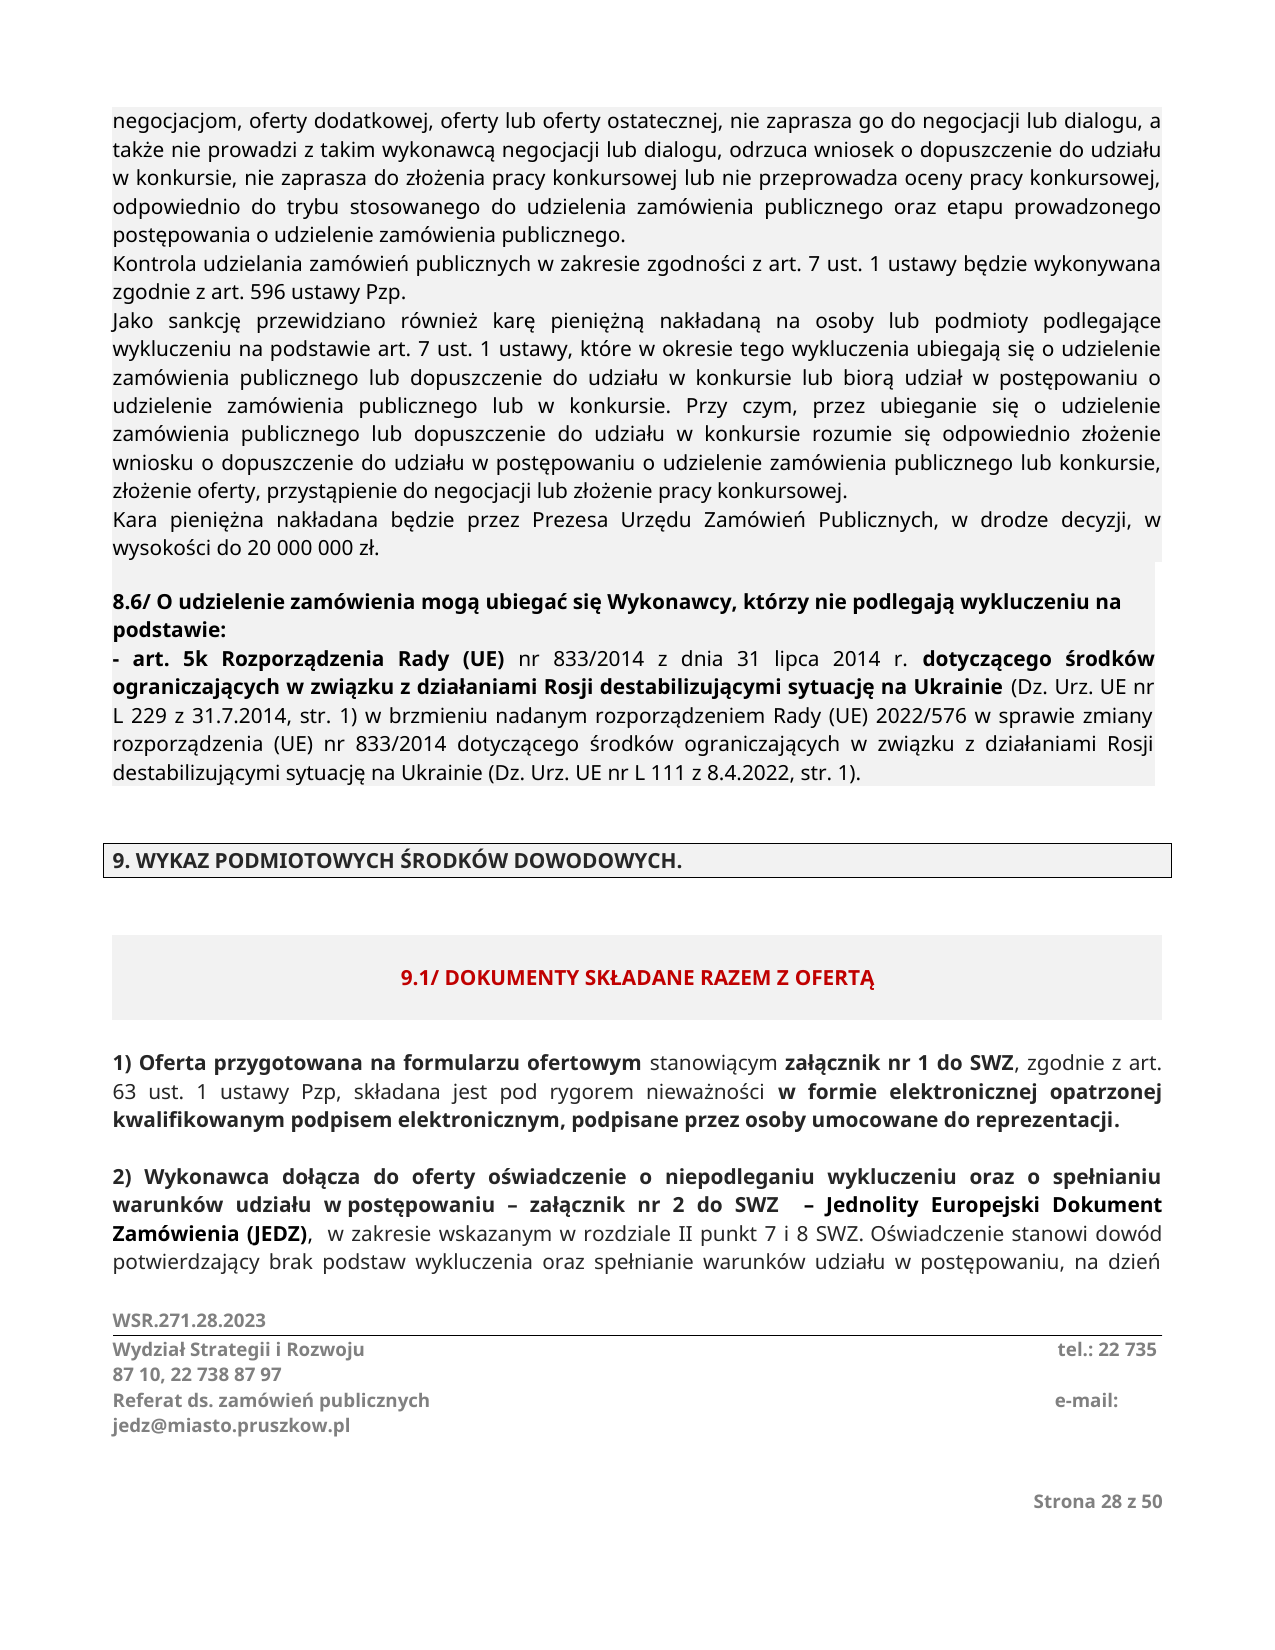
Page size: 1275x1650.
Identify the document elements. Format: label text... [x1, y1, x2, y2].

text - art. 5k Rozporządzenia Rady (UE) nr 833/2014 z dnia 31 lipca 2014 r. dotyczącego środków ograniczających w związku z działaniami Rosji destabilizującymi sytuację na Ukrainie (Dz. Urz. UE nr L 229 z 31.7.2014, str. 1) w brzmieniu nadanym rozporządzeniem Rady (UE) 2022/576 w sprawie zmiany rozporządzenia (UE) nr 833/2014 dotyczącego środków ograniczających w związku z działaniami Rosji destabilizującymi sytuację na Ukrainie (Dz. Urz. UE nr L 111 z 8.4.2022, str. 1). [112, 644, 1155, 786]
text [112, 107, 1162, 249]
text 8.6/ O udzielenie zamówienia mogą ubiegać się Wykonawcy, którzy nie podlegają wykluczeniu na podstawie: [112, 587, 1155, 644]
text 9.1/ DOKUMENTY SKŁADANE RAZEM Z OFERTĄ [112, 963, 1162, 992]
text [112, 1162, 1162, 1276]
text 9. WYKAZ PODMIOTOWYCH ŚRODKÓW DOWODOWYCH. [104, 844, 1171, 877]
text 1) Oferta przygotowana na formularzu ofertowym stanowiącym załącznik nr 1 do SWZ, zgodnie z art. 63 ust. 1 ustawy Pzp, składana jest pod rygorem nieważności w formie elektronicznej opatrzonej kwalifikowanym podpisem elektronicznym, podpisane przez osoby umocowane do reprezentacji. [112, 1048, 1162, 1134]
text Jako sankcję przewidziano również karę pieniężną nakładaną na osoby lub podmioty podlegające wykluczeniu na podstawie art. 7 ust. 1 ustawy, które w okresie tego wykluczenia ubiegają się o udzielenie zamówienia publicznego lub dopuszczenie do udziału w konkursie lub biorą udział w postępowaniu o udzielenie zamówienia publicznego lub w konkursie. Przy czym, przez ubieganie się o udzielenie zamówienia publicznego lub dopuszczenie do udziału w konkursie rozumie się odpowiednio złożenie wniosku o dopuszczenie do udziału w postępowaniu o udzielenie zamówienia publicznego lub konkursie, złożenie oferty, przystąpienie do negocjacji lub złożenie pracy konkursowej. [112, 306, 1162, 505]
text Kontrola udzielania zamówień publicznych w zakresie zgodności z art. 7 ust. 1 ustawy będzie wykonywana zgodnie z art. 596 ustawy Pzp. [112, 249, 1162, 306]
text Kara pieniężna nakładana będzie przez Prezesa Urzędu Zamówień Publicznych, w drodze decyzji, w wysokości do 20 000 000 zł. [112, 505, 1162, 562]
